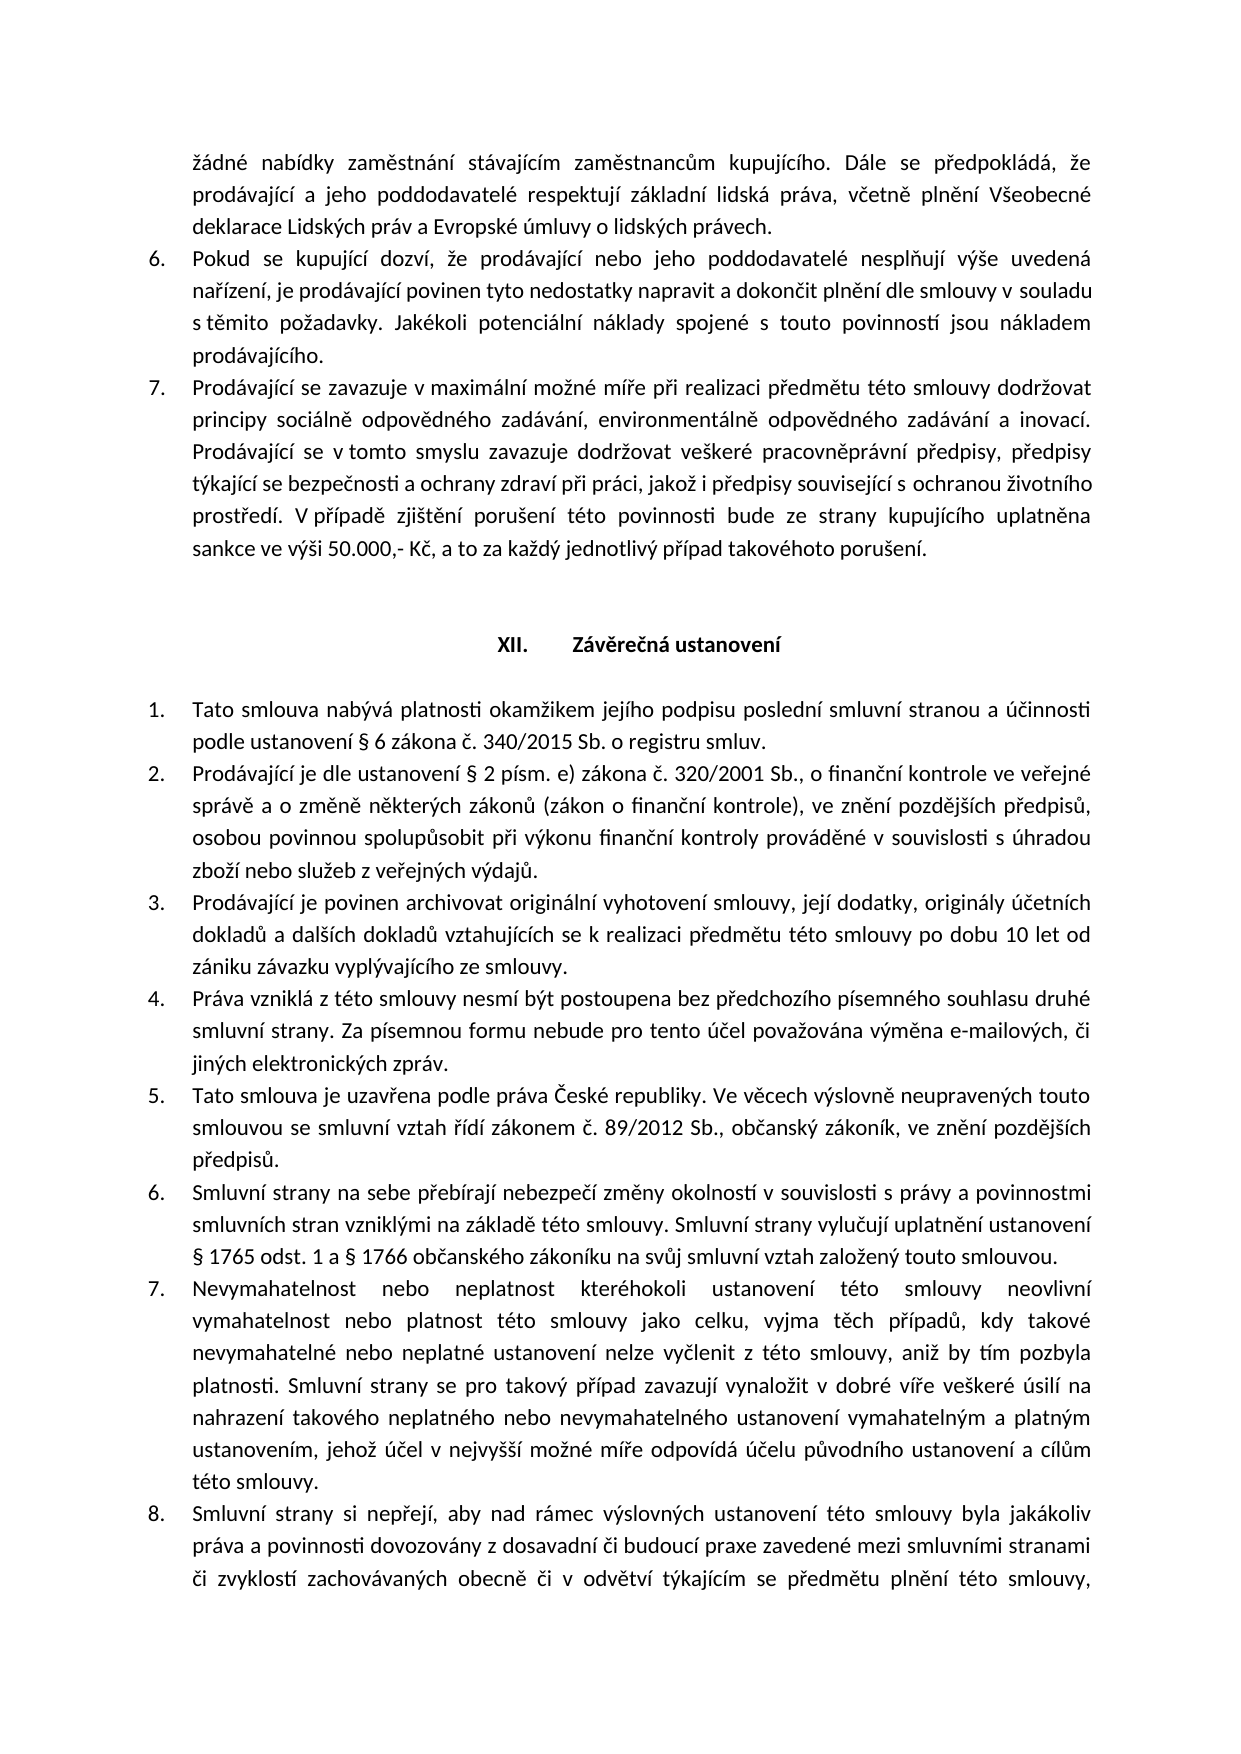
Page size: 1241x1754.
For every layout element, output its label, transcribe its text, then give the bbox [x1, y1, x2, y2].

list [148, 1499, 1093, 1592]
list Smluvní strany na sebe přebírají nebezpečí změny okolností v souvislosti s právy a povinnostmi smluvních stran vzniklými na základě této smlouvy. Smluvní strany vylučují uplatnění ustanovení § 1765 odst. § 1766 občanského zákoníku na svůj smluvní vztah založený touto smlouvou. [148, 1178, 1093, 1270]
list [148, 148, 1093, 240]
list Nevymahatelnost nebo neplatnost kteréhokoli ustanovení této smlouvy neovlivní vymahatelnost nebo platnost této smlouvy jako celku, vyjma těch případů, kdy takové nevymahatelné nebo neplatné ustanovení nelze vyčlenit z této smlouvy, aniž by tím pozbyla platnosti. Smluvní strany se pro takový případ zavazují vynaložit v dobré víře veškeré úsilí na nahrazení takového neplatného nebo nevymahatelného ustanovení vymahatelným a platným ustanovením, jehož účel v nejvyšší možné míře odpovídá účelu původního ustanovení a cílům této smlouvy. [148, 1274, 1093, 1495]
list Práva vzniklá z této smlouvy nesmí být postoupena bez předchozího písemného souhlasu druhé smluvní strany. Za písemnou formu nebude pro tento účel považována výměna e-mailových, či jiných elektronických zpráv. [148, 984, 1093, 1077]
list Závěrečná ustanovení [185, 630, 1093, 658]
list Tato smlouva je uzavřena podle práva České republiky. Ve věcech výslovně neupravených touto smlouvou se smluvní vztah řídí zákonem č. 89/2012 Sb., občanský zákoník, ve znění pozdějších předpisů. [148, 1081, 1093, 1173]
list Pokud se kupující dozví, že prodávající nebo jeho poddodavatelé nesplňují výše uvedená nařízení, je prodávající povinen tyto nedostatky napravit a dokončit plnění dle smlouvy v souladu s těmito požadavky. Jakékoli potenciální náklady spojené s touto povinností jsou nákladem prodávajícího. [148, 244, 1093, 369]
list Prodávající se zavazuje v maximální možné míře při realizaci předmětu této smlouvy dodržovat principy sociálně odpovědného zadávání, environmentálně odpovědného zadávání a inovací. Prodávající se v tomto smyslu zavazuje dodržovat veškeré pracovněprávní předpisy, předpisy týkající se bezpečnosti a ochrany zdraví při práci, jakož i předpisy související s ochranou životního prostředí. V případě zjištění porušení této povinnosti bude ze strany kupujícího uplatněna sankce ve výši 50.000,- Kč, a to za každý jednotlivý případ takovéhoto porušení. [148, 373, 1093, 562]
list Tato smlouva nabývá platnosti okamžikem jejího podpisu poslední smluvní stranou a účinnosti podle ustanovení § 6 zákona č. 340/2015 Sb. o registru smluv. [148, 695, 1093, 755]
list Prodávající je dle ustanovení § 2 písm. e) zákona č. 320/2001 Sb., o finanční kontrole ve veřejné správě a o změně některých zákonů (zákon o finanční kontrole), ve znění pozdějších předpisů, osobou povinnou spolupůsobit při výkonu finanční kontroly prováděné v souvislosti s úhradou zboží nebo služeb z veřejných výdajů. [148, 759, 1093, 884]
list Prodávající je povinen archivovat originální vyhotovení smlouvy, její dodatky, originály účetních dokladů a dalších dokladů vztahujících se k realizaci předmětu této smlouvy po dobu 10 let od zániku závazku vyplývajícího ze smlouvy. [148, 888, 1093, 980]
